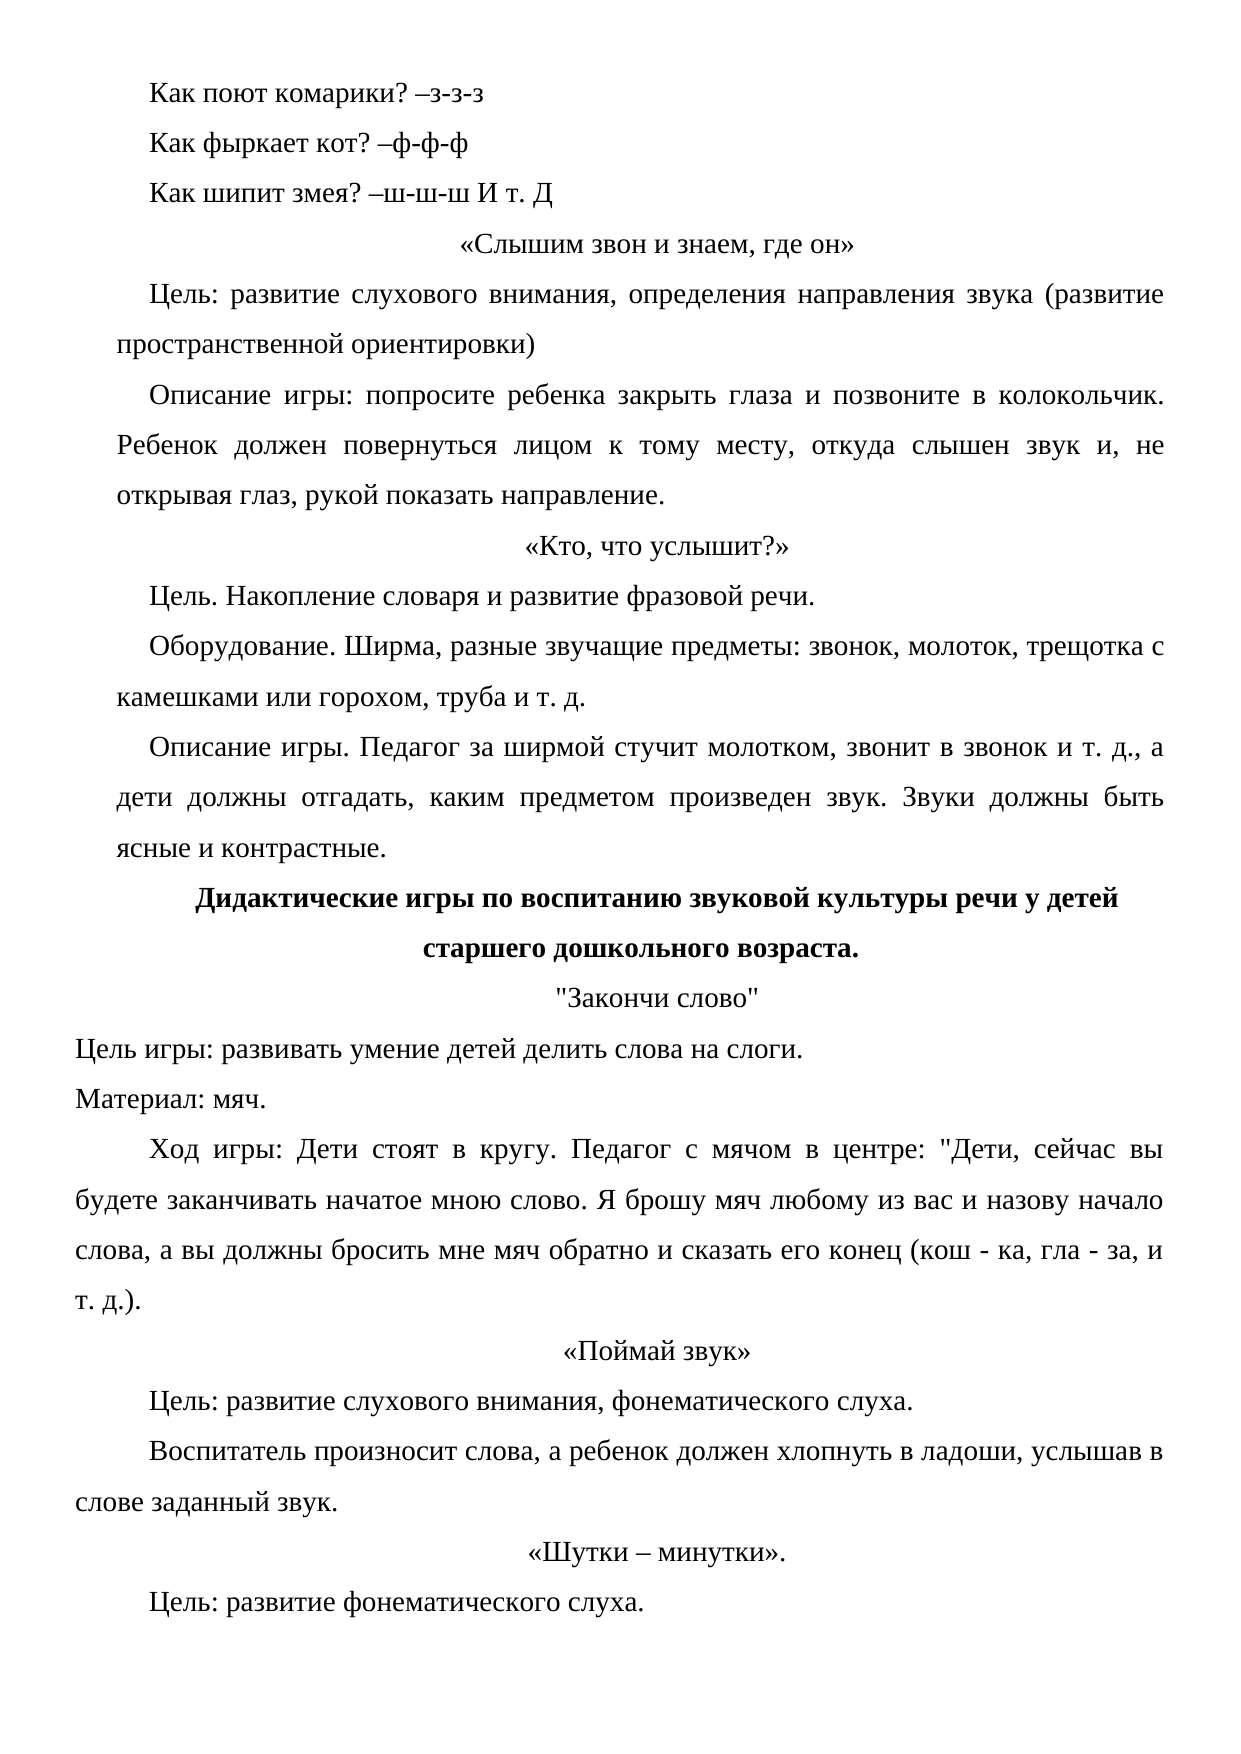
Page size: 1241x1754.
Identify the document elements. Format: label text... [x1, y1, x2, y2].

text Описание игры. Педагог за ширмой стучит молотком, звонит в звонок и т. д., а дети должны отгадать, каким предметом произведен звук. Звуки должны быть ясные и контрастные. [116, 729, 1165, 863]
text Цель: развитие слухового внимания, фонематического слуха. [75, 1383, 1165, 1417]
text "Закончи слово" [116, 981, 1165, 1014]
text «Шутки – минутки». [75, 1534, 1165, 1568]
text «Кто, что услышит?» [116, 528, 1165, 561]
text Описание игры: попросите ребенка закрыть глаза и позвоните в колокольчик. Ребенок должен повернуться лицом к тому месту, откуда слышен звук и, не открывая глаз, рукой показать направление. [116, 377, 1165, 511]
text Материал: мяч. [75, 1081, 1165, 1115]
text Воспитатель произносит слова, а ребенок должен хлопнуть в ладоши, услышав в слове заданный звук. [75, 1433, 1165, 1517]
text «Поймай звук» [75, 1333, 1165, 1366]
text Цель: развитие слухового внимания, определения направления звука (развитие пространственной ориентировки) [116, 276, 1165, 360]
text Цель игры: развивать умение детей делить слова на слоги. [75, 1031, 1165, 1064]
text «Слышим звон и знаем, где он» [116, 226, 1165, 259]
text Ход игры: Дети стоят в кругу. Педагог с мячом в центре: "Дети, сейчас вы будете заканчивать начатое мною слово. Я брошу мяч любому из вас и назову начало слова, а вы должны бросить мне мяч обратно и сказать его конец (кош - ка, гла - за, и т. д.). [75, 1132, 1165, 1316]
text Как поют комарики? –з-з-з [116, 75, 1165, 108]
text Как шипит змея? –ш-ш-ш И т. Д [116, 176, 1165, 209]
text Дидактические игры по воспитанию звуковой культуры речи у детей старшего дошкольного возраста. [116, 880, 1165, 964]
text Оборудование. Ширма, разные звучащие предметы: звонок, молоток, трещотка с камешками или горохом, труба и т. д. [116, 628, 1165, 712]
text Как фыркает кот? –ф-ф-ф [116, 125, 1165, 159]
text Цель: развитие фонематического слуха. [75, 1584, 1165, 1618]
text Цель. Накопление словаря и развитие фразовой речи. [116, 578, 1165, 612]
